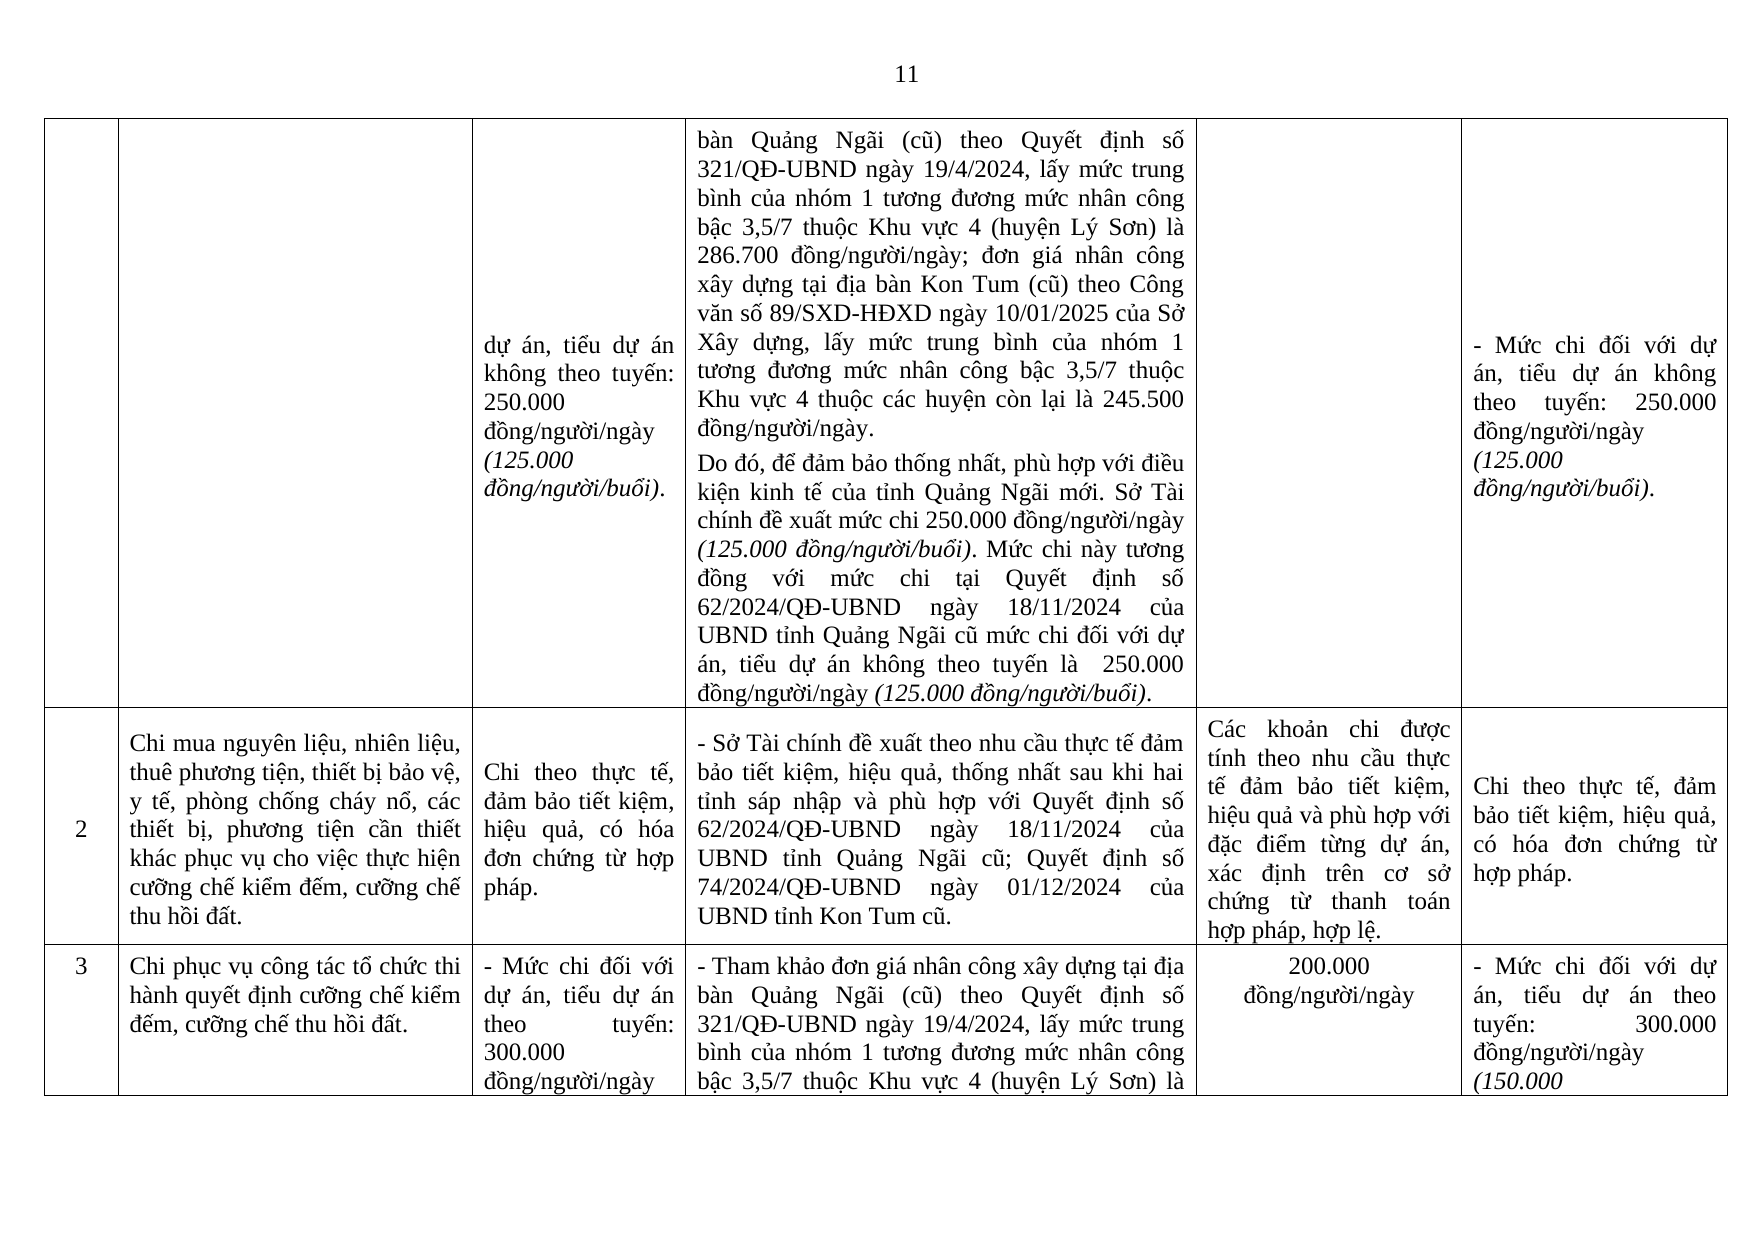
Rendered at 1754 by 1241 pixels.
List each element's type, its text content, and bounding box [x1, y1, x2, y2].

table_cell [473, 119, 685, 707]
table_cell Chi theo thực tế, đảm bảo tiết kiệm, hiệu quả, có hóa đơn chứng từ hợp pháp. [1462, 708, 1727, 944]
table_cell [686, 945, 1196, 1095]
table_cell Chi theo thực tế, đảm bảo tiết kiệm, hiệu quả, có hóa đơn chứng từ hợp pháp. [473, 708, 685, 944]
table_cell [686, 119, 1196, 707]
table_cell 3 [45, 945, 118, 1095]
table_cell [1197, 945, 1461, 1095]
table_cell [119, 945, 472, 1095]
table_cell 2 [45, 708, 118, 944]
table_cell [473, 945, 685, 1095]
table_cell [1197, 119, 1461, 707]
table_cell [1462, 945, 1727, 1095]
table_cell Chi mua nguyên liệu, nhiên liệu, thuê phương tiện, thiết bị bảo vệ, y tế, phòng chống cháy nổ, các thiết bị, phương tiện cần thiết khác phục vụ cho việc thực hiện cưỡng chế kiểm đếm, cưỡng chế thu hồi đất. [119, 708, 472, 944]
table_cell Các khoản chi được tính theo nhu cầu thực tế đảm bảo tiết kiệm, hiệu quả và phù hợp với đặc điểm từng dự án, xác định trên cơ sở chứng từ thanh toán hợp pháp, hợp lệ. [1197, 708, 1461, 944]
table_cell - Sở Tài chính đề xuất theo nhu cầu thực tế đảm bảo tiết kiệm, hiệu quả, thống nhất sau khi hai tỉnh sáp nhập và phù hợp với Quyết định số 62/2024/QĐ-UBND ngày 18/11/2024 của UBND tỉnh Quảng Ngãi cũ; Quyết định số 74/2024/QĐ-UBND ngày 01/12/2024 của UBND tỉnh Kon Tum cũ. [686, 708, 1196, 944]
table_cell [1462, 119, 1727, 707]
table_cell 1 [45, 119, 118, 707]
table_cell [119, 119, 472, 707]
